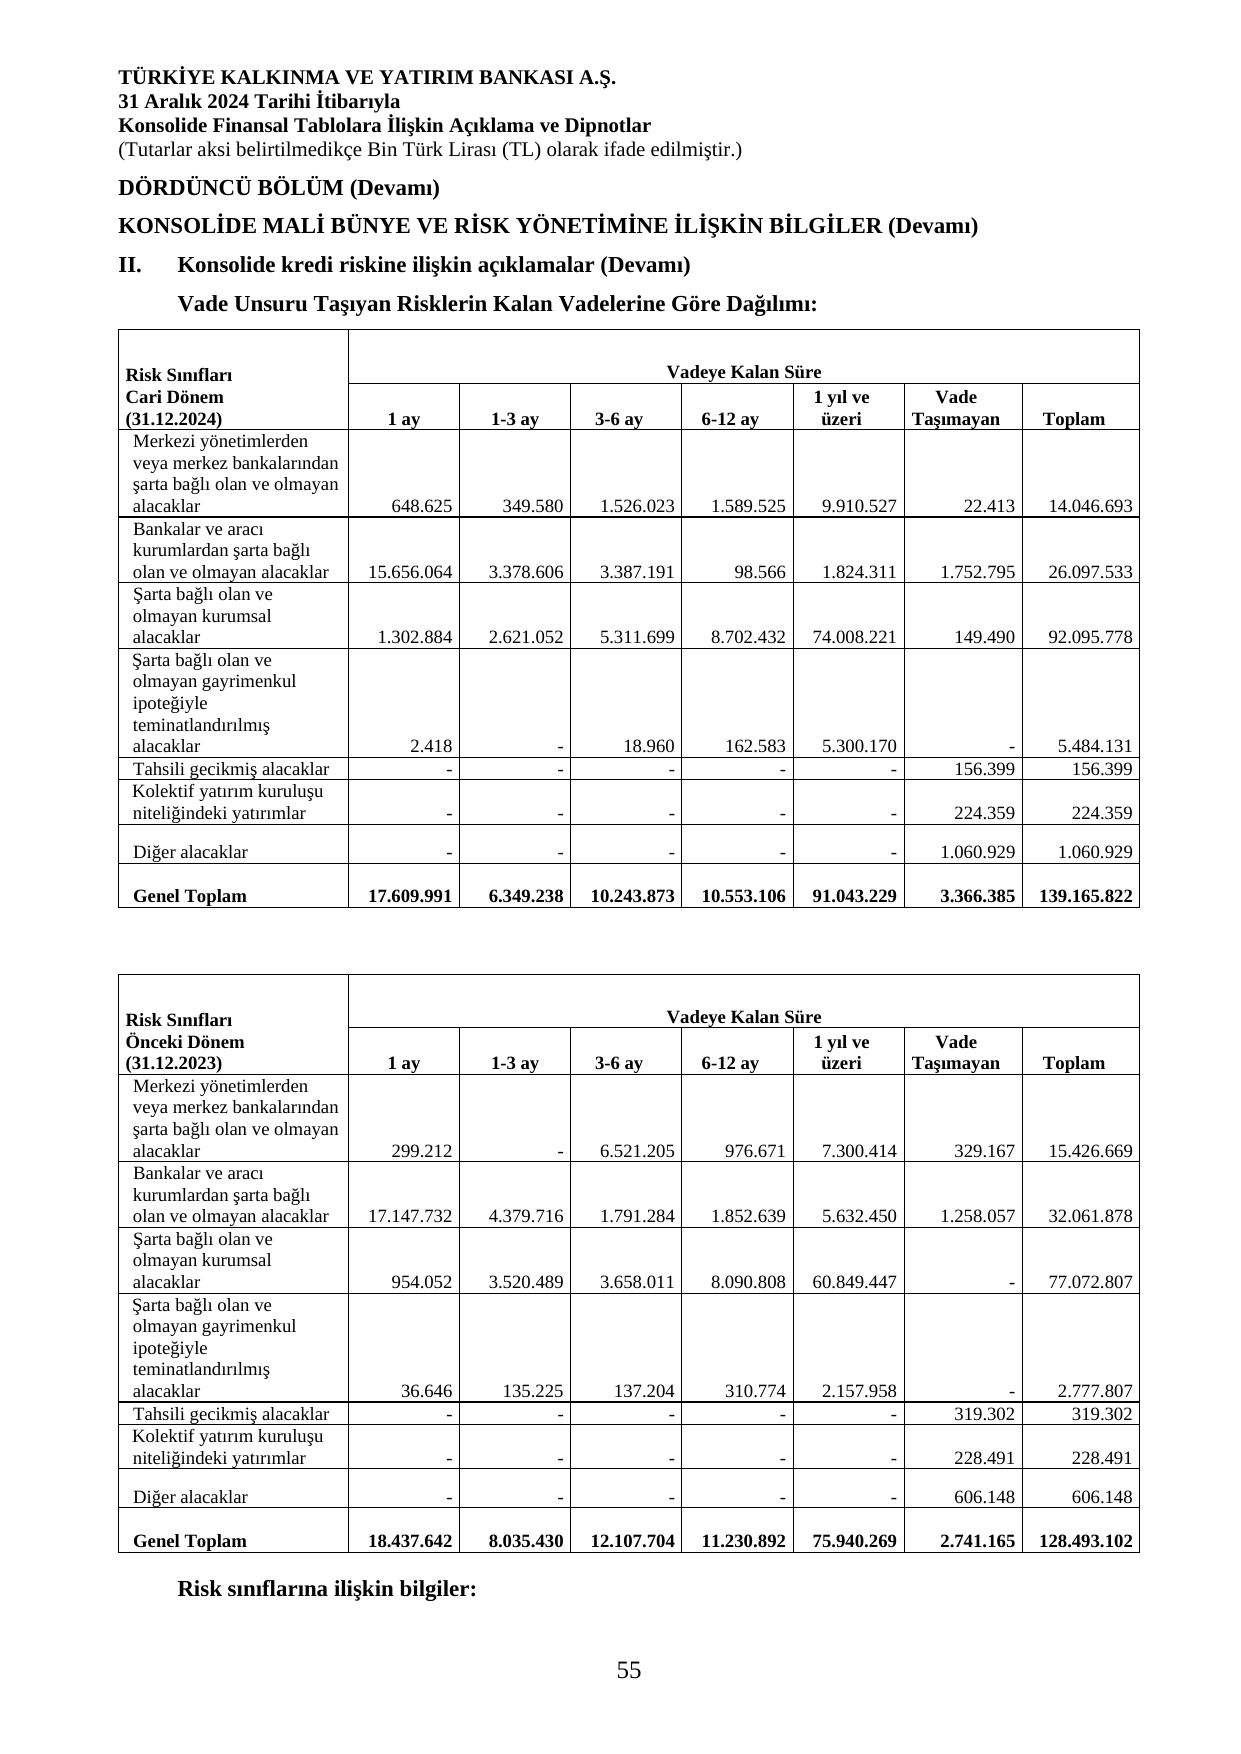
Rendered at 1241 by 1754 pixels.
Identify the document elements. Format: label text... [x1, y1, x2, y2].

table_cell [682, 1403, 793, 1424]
text II. Konsolide kredi riskine ilişkin açıklamalar (Devamı) [118, 251, 1140, 278]
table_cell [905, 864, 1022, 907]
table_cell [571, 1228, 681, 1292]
text Risk sınıflarına ilişkin bilgiler: [177, 1575, 1140, 1601]
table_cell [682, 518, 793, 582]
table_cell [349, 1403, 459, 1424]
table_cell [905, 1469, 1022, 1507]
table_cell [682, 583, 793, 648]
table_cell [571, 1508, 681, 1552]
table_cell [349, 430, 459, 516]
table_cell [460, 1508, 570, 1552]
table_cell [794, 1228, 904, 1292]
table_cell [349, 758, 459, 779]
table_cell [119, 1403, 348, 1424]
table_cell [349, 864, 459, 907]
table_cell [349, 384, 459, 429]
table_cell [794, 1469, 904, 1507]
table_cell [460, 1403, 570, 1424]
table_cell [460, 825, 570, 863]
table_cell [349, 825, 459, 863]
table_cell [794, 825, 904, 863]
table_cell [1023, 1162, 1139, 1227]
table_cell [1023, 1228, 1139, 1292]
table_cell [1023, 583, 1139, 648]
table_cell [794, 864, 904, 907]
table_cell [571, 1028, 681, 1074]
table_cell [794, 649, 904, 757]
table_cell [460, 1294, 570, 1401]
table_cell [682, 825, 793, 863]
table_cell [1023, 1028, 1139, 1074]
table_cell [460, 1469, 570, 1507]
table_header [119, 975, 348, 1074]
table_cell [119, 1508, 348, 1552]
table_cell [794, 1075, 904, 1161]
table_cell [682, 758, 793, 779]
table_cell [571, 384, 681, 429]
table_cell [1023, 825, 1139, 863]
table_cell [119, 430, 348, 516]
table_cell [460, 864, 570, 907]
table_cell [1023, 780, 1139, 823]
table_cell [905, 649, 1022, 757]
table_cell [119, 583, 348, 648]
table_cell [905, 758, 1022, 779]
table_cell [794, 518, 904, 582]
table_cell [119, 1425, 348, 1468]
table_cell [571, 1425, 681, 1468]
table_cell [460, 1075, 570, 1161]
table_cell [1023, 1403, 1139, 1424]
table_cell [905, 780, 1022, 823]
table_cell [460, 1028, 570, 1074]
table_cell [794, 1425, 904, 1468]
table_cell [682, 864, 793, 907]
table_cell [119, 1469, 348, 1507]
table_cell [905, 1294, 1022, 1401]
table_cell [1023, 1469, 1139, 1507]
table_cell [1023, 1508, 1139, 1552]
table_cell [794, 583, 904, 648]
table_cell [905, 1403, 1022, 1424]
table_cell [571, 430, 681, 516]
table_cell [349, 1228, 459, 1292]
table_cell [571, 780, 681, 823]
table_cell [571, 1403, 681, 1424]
text DÖRDÜNCÜ BÖLÜM (Devamı) [118, 174, 1140, 200]
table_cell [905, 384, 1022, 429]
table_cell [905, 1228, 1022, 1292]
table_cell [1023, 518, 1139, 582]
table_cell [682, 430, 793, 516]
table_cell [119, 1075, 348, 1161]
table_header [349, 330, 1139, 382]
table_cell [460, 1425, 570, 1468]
text KONSOLİDE MALİ BÜNYE VE RİSK YÖNETİMİNE İLİŞKİN BİLGİLER (Devamı) [118, 213, 1140, 239]
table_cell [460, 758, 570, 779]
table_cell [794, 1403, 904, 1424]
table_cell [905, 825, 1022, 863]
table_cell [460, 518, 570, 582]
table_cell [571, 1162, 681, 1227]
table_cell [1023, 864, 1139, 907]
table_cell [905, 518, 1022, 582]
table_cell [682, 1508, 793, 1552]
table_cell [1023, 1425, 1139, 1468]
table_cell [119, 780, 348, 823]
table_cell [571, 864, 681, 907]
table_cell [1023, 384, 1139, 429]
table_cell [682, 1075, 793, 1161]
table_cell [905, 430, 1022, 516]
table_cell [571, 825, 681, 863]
text Vade Unsuru Taşıyan Risklerin Kalan Vadelerine Göre Dağılımı: [118, 290, 1140, 317]
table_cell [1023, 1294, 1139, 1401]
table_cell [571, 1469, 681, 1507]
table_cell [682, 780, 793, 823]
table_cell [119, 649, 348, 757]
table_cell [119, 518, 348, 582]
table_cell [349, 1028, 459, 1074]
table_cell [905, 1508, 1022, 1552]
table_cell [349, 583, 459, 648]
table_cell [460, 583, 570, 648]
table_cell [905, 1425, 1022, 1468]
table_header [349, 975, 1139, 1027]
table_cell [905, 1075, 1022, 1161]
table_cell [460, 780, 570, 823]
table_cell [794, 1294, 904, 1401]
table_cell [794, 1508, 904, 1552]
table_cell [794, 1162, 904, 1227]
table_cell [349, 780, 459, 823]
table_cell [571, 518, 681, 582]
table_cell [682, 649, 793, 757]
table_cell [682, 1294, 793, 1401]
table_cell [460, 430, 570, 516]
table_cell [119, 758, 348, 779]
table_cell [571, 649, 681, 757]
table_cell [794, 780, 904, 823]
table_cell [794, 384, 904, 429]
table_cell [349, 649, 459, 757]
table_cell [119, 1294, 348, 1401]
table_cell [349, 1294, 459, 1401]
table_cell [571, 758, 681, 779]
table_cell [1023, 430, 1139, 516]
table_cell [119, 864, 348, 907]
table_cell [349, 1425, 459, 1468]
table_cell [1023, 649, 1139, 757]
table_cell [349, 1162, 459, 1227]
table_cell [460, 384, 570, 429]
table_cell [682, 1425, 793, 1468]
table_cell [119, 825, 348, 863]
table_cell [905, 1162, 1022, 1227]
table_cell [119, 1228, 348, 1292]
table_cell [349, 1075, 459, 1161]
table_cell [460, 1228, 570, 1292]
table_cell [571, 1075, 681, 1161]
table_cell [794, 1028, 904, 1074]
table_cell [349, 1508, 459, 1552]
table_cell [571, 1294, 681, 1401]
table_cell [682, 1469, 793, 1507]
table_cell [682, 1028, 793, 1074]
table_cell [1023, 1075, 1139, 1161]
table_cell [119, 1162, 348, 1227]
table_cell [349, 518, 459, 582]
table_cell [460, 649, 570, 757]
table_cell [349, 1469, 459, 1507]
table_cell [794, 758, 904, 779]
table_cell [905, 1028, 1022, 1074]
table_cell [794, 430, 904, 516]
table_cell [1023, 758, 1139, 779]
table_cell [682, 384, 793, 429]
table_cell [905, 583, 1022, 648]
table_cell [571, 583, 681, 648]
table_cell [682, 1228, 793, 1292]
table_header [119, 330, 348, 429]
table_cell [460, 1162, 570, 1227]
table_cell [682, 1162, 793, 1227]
